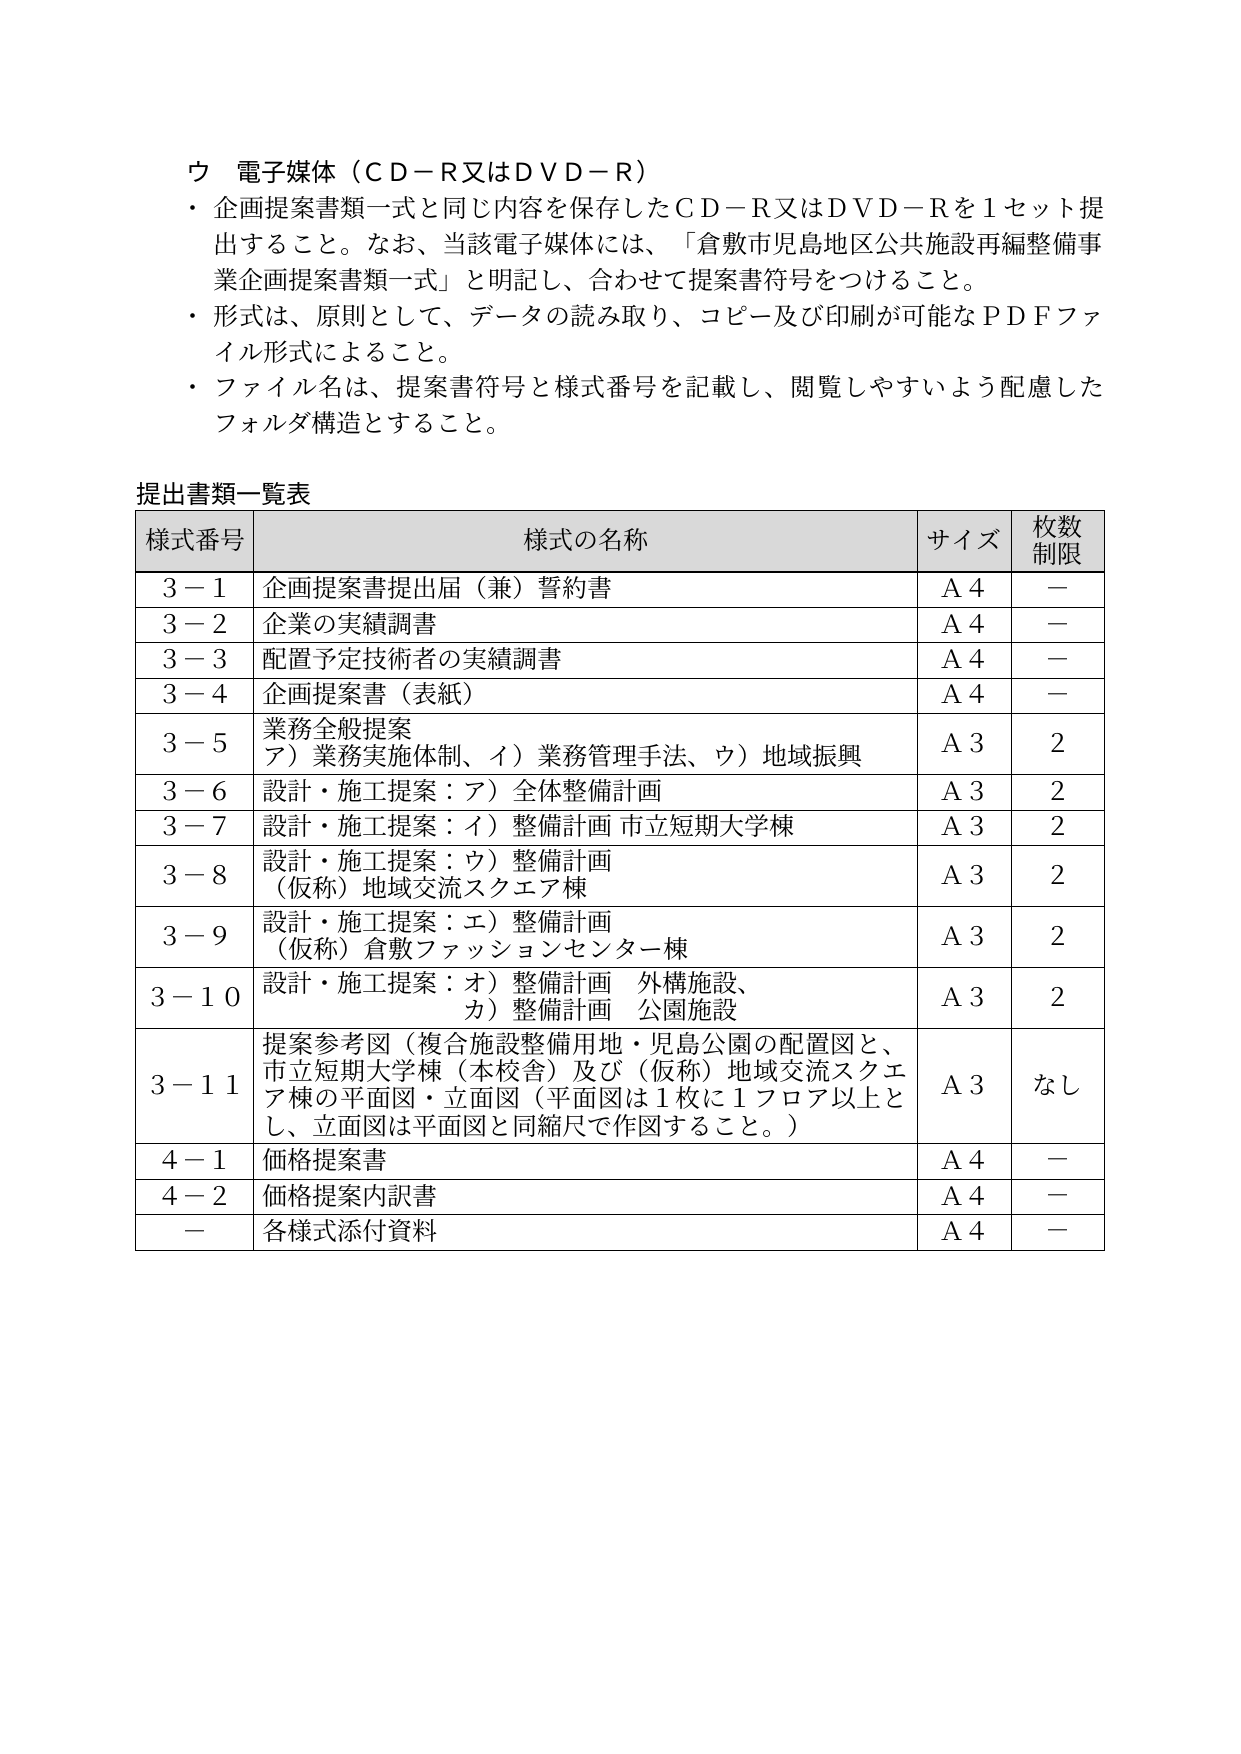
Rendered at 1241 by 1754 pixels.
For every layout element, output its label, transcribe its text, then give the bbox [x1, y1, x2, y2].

table_cell Ａ３ [918, 846, 1011, 906]
text 提出書類一覧表 [136, 474, 1104, 510]
table_header 様式の名称 [254, 511, 917, 571]
table_cell 価格提案内訳書 [254, 1180, 917, 1214]
table_cell ３－９ [136, 907, 253, 967]
table_cell － [1012, 643, 1104, 678]
table_cell 価格提案書 [254, 1144, 917, 1179]
table_cell ３－３ [136, 643, 253, 678]
table_cell ３－７ [136, 811, 253, 845]
table_cell Ａ４ [918, 1215, 1011, 1249]
table_cell Ａ４ [918, 1144, 1011, 1179]
table_cell 企画提案書（表紙） [254, 679, 917, 713]
table_cell Ａ４ [918, 573, 1011, 607]
list 企画提案書類一式と同じ内容を保存したＣＤ－Ｒ又はＤＶＤ－Ｒを１セット提出すること。なお、当該電子媒体には、「倉敷市児島地区公共施設再編整備事業企画提案書類一式」と明記し、合わせて提案書符号をつけること。 [180, 188, 1104, 296]
table_cell ２ [1012, 846, 1104, 906]
table_cell ３－１ [136, 573, 253, 607]
table_cell Ａ３ [918, 811, 1011, 845]
table_cell － [136, 1215, 253, 1249]
table_cell 企業の実績調書 [254, 608, 917, 642]
table_cell ４－２ [136, 1180, 253, 1214]
table_cell Ａ３ [918, 1029, 1011, 1143]
table_cell なし [1012, 1029, 1104, 1143]
table_cell 提案参考図（複合施設整備用地・児島公園の配置図と、市立短期大学棟（本校舎）及び（仮称）地域交流スクエア棟の平面図・立面図（平面図は１枚に１フロア以上とし、立面図は平面図と同縮尺で作図すること。） [254, 1029, 917, 1143]
table_cell － [1012, 679, 1104, 713]
list ファイル名は、提案書符号と様式番号を記載し、閲覧しやすいよう配慮したフォルダ構造とすること。 [180, 368, 1104, 440]
table_cell 設計・施工提案：ア）全体整備計画 [254, 775, 917, 809]
table_cell Ａ３ [918, 775, 1011, 809]
table_cell ３－４ [136, 679, 253, 713]
table_cell Ａ４ [918, 643, 1011, 678]
table_cell ４－１ [136, 1144, 253, 1179]
list 形式は、原則として、データの読み取り、コピー及び印刷が可能なＰＤＦファイル形式によること。 [180, 296, 1104, 368]
table_cell Ａ４ [918, 1180, 1011, 1214]
table_cell ２ [1012, 907, 1104, 967]
table_cell － [1012, 1144, 1104, 1179]
table_cell － [1012, 1180, 1104, 1214]
table_cell Ａ４ [918, 608, 1011, 642]
table_cell 設計・施工提案：ウ）整備計画 （仮称）地域交流スクエア棟 [254, 846, 917, 906]
table_cell ３－５ [136, 714, 253, 774]
table_cell 企画提案書提出届（兼）誓約書 [254, 573, 917, 607]
table_cell 配置予定技術者の実績調書 [254, 643, 917, 678]
table_cell － [1012, 1215, 1104, 1249]
table_header 様式番号 [136, 511, 253, 571]
table_cell ２ [1012, 968, 1104, 1028]
table_cell ３－１０ [136, 968, 253, 1028]
table_cell － [1012, 608, 1104, 642]
table_cell 設計・施工提案：イ）整備計画 市立短期大学棟 [254, 811, 917, 845]
text ウ 電子媒体（ＣＤ－Ｒ又はＤＶＤ－Ｒ） [136, 152, 1104, 188]
table_cell ２ [1012, 775, 1104, 809]
table_cell 各様式添付資料 [254, 1215, 917, 1249]
table_cell 設計・施工提案：エ）整備計画 （仮称）倉敷ファッションセンター棟 [254, 907, 917, 967]
table_header 枚数 制限 [1012, 511, 1104, 571]
table_cell ３－２ [136, 608, 253, 642]
table_header サイズ [918, 511, 1011, 571]
table_cell Ａ３ [918, 968, 1011, 1028]
table_cell － [1012, 573, 1104, 607]
table_cell Ａ３ [918, 714, 1011, 774]
table_cell 設計・施工提案：オ）整備計画 外構施設、 カ）整備計画 公園施設 [254, 968, 917, 1028]
table_cell 業務全般提案 ア）業務実施体制、イ）業務管理手法、ウ）地域振興 [254, 714, 917, 774]
table_cell ２ [1012, 811, 1104, 845]
table_cell ３－１１ [136, 1029, 253, 1143]
table_cell Ａ３ [918, 907, 1011, 967]
table_cell ３－８ [136, 846, 253, 906]
table_cell ３－６ [136, 775, 253, 809]
table_cell ２ [1012, 714, 1104, 774]
table_cell Ａ４ [918, 679, 1011, 713]
